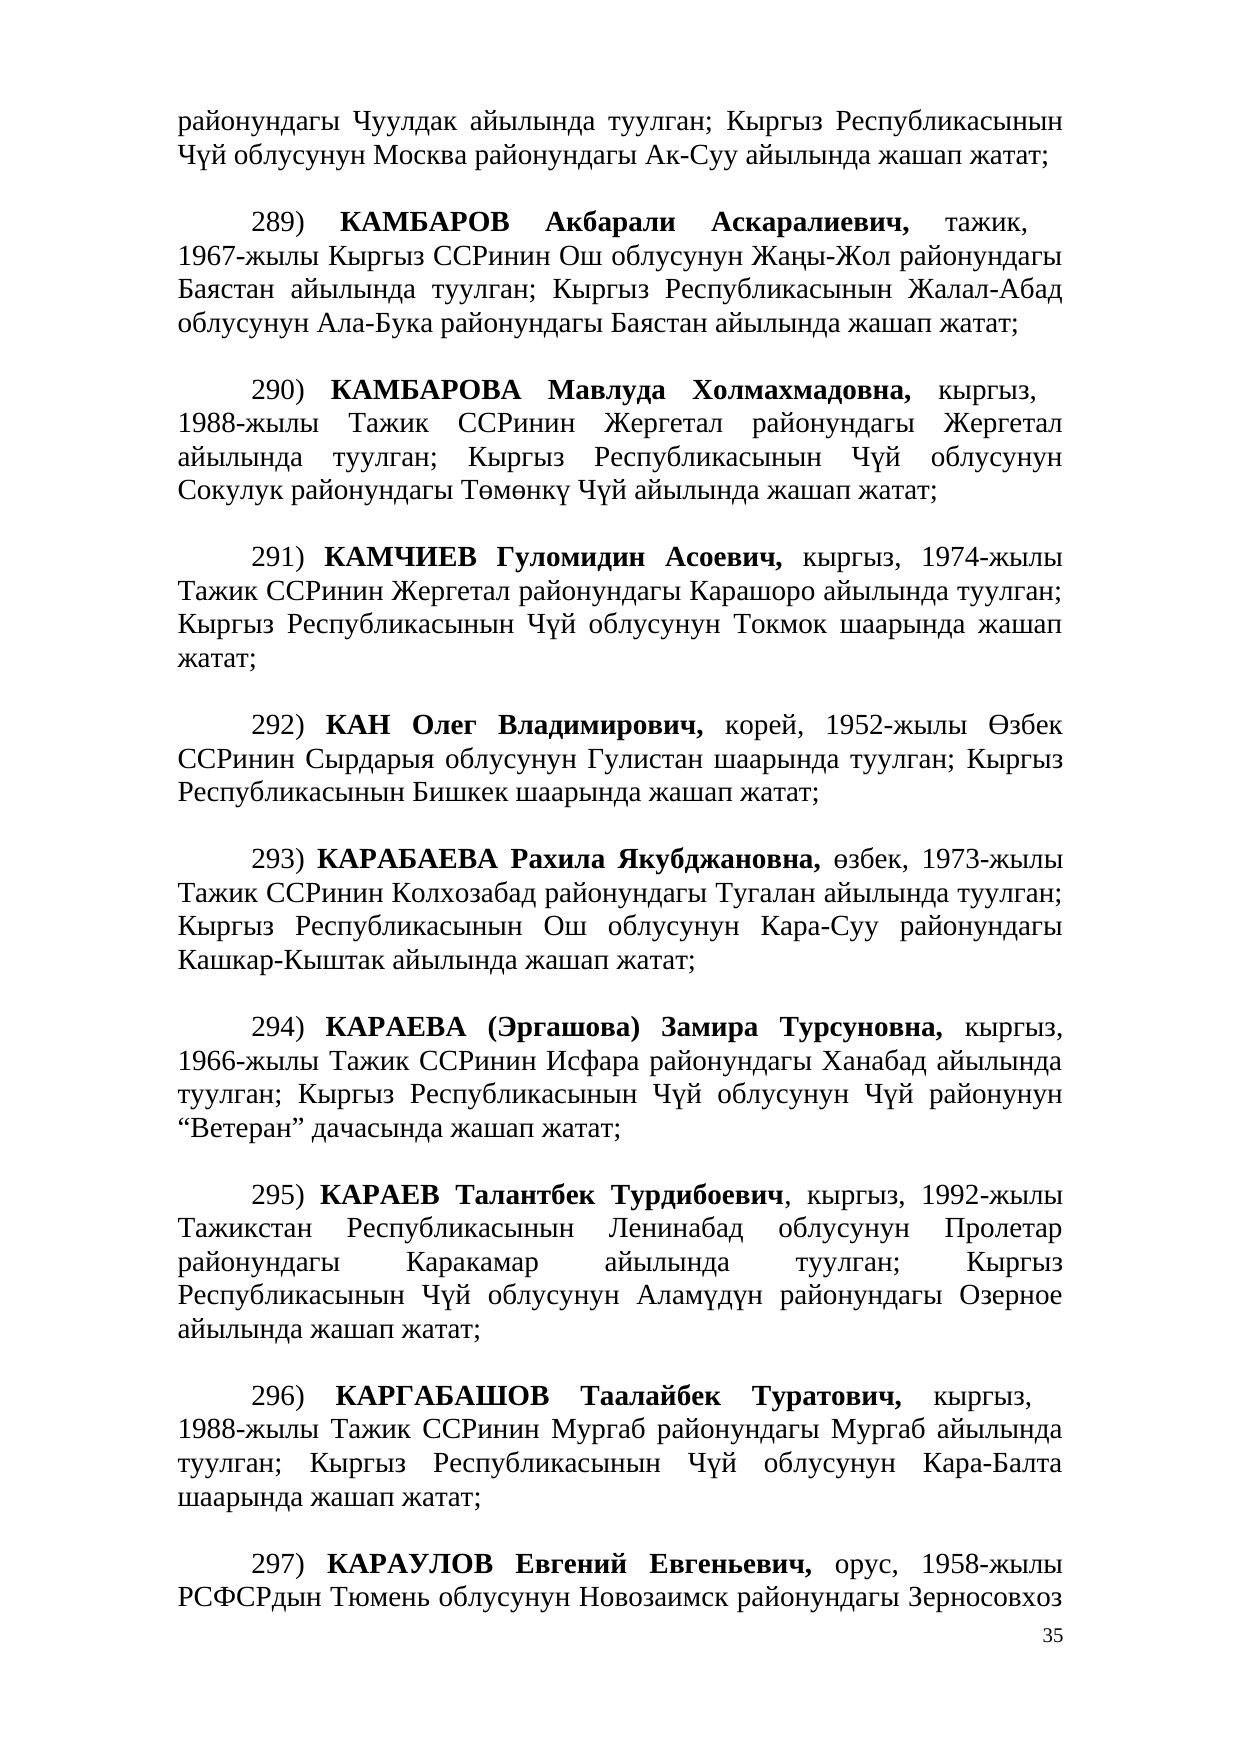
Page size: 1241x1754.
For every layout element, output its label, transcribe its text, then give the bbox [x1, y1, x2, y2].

text 295) КАРАЕВ Талантбек Турдибоевич, кыргыз, 1992-жылы Тажикстан Республикасынын Ленинабад облусунун Пролетар районундагы Каракамар айылында туулган; Кыргыз Республикасынын Чүй облусунун Аламүдүн районундагы Озерное айылында жашап жатат; [177, 1177, 1063, 1344]
text 294) КАРАЕВА (Эргашова) Замира Турсуновна, кыргыз, 1966-жылы Тажик ССРинин Исфара районундагы Ханабад айылында туулган; Кыргыз Республикасынын Чүй облусунун Чүй районунун “Ветеран” дачасында жашап жатат; [177, 1009, 1063, 1143]
text 293) КАРАБАЕВА Рахила Якубджановна, өзбек, 1973-жылы Тажик ССРинин Колхозабад районундагы Тугалан айылында туулган; Кыргыз Республикасынын Ош облусунун Кара-Суу районундагы Кашкар-Кыштак айылында жашап жатат; [177, 841, 1063, 976]
text 292) КАН Олег Владимирович, корей, 1952-жылы Өзбек ССРинин Сырдарыя облусунун Гулистан шаарында туулган; Кыргыз Республикасынын Бишкек шаарында жашап жатат; [177, 707, 1063, 808]
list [177, 103, 1063, 171]
list 296) КАРГАБАШОВ Таалайбек Туратович, кыргыз, 1988-жылы Тажик ССРинин Мургаб районундагы Мургаб айылында туулган; Кыргыз Республикасынын Чүй облусунун Кара-Балта шаарында жашап жатат; [177, 1378, 1063, 1512]
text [177, 1546, 1063, 1613]
text 289) КАМБАРОВ Акбарали Аскаралиевич, тажик, 1967-жылы Кыргыз ССРинин Ош облусунун Жаңы-Жол районундагы Баястан айылында туулган; Кыргыз Республикасынын Жалал-Абад облусунун Ала-Бука районундагы Баястан айылында жашап жатат; [177, 204, 1063, 338]
list 291) КАМЧИЕВ Гуломидин Асоевич, кыргыз, 1974-жылы Тажик ССРинин Жергетал районундагы Карашоро айылында туулган; Кыргыз Республикасынын Чүй облусунун Токмок шаарында жашап жатат; [177, 539, 1063, 674]
text 290) КАМБАРОВА Мавлуда Холмахмадовна, кыргыз, 1988-жылы Тажик ССРинин Жергетал районундагы Жергетал айылында туулган; Кыргыз Республикасынын Чүй облусунун Сокулук районундагы Төмөнкү Чүй айылында жашап жатат; [177, 372, 1063, 506]
